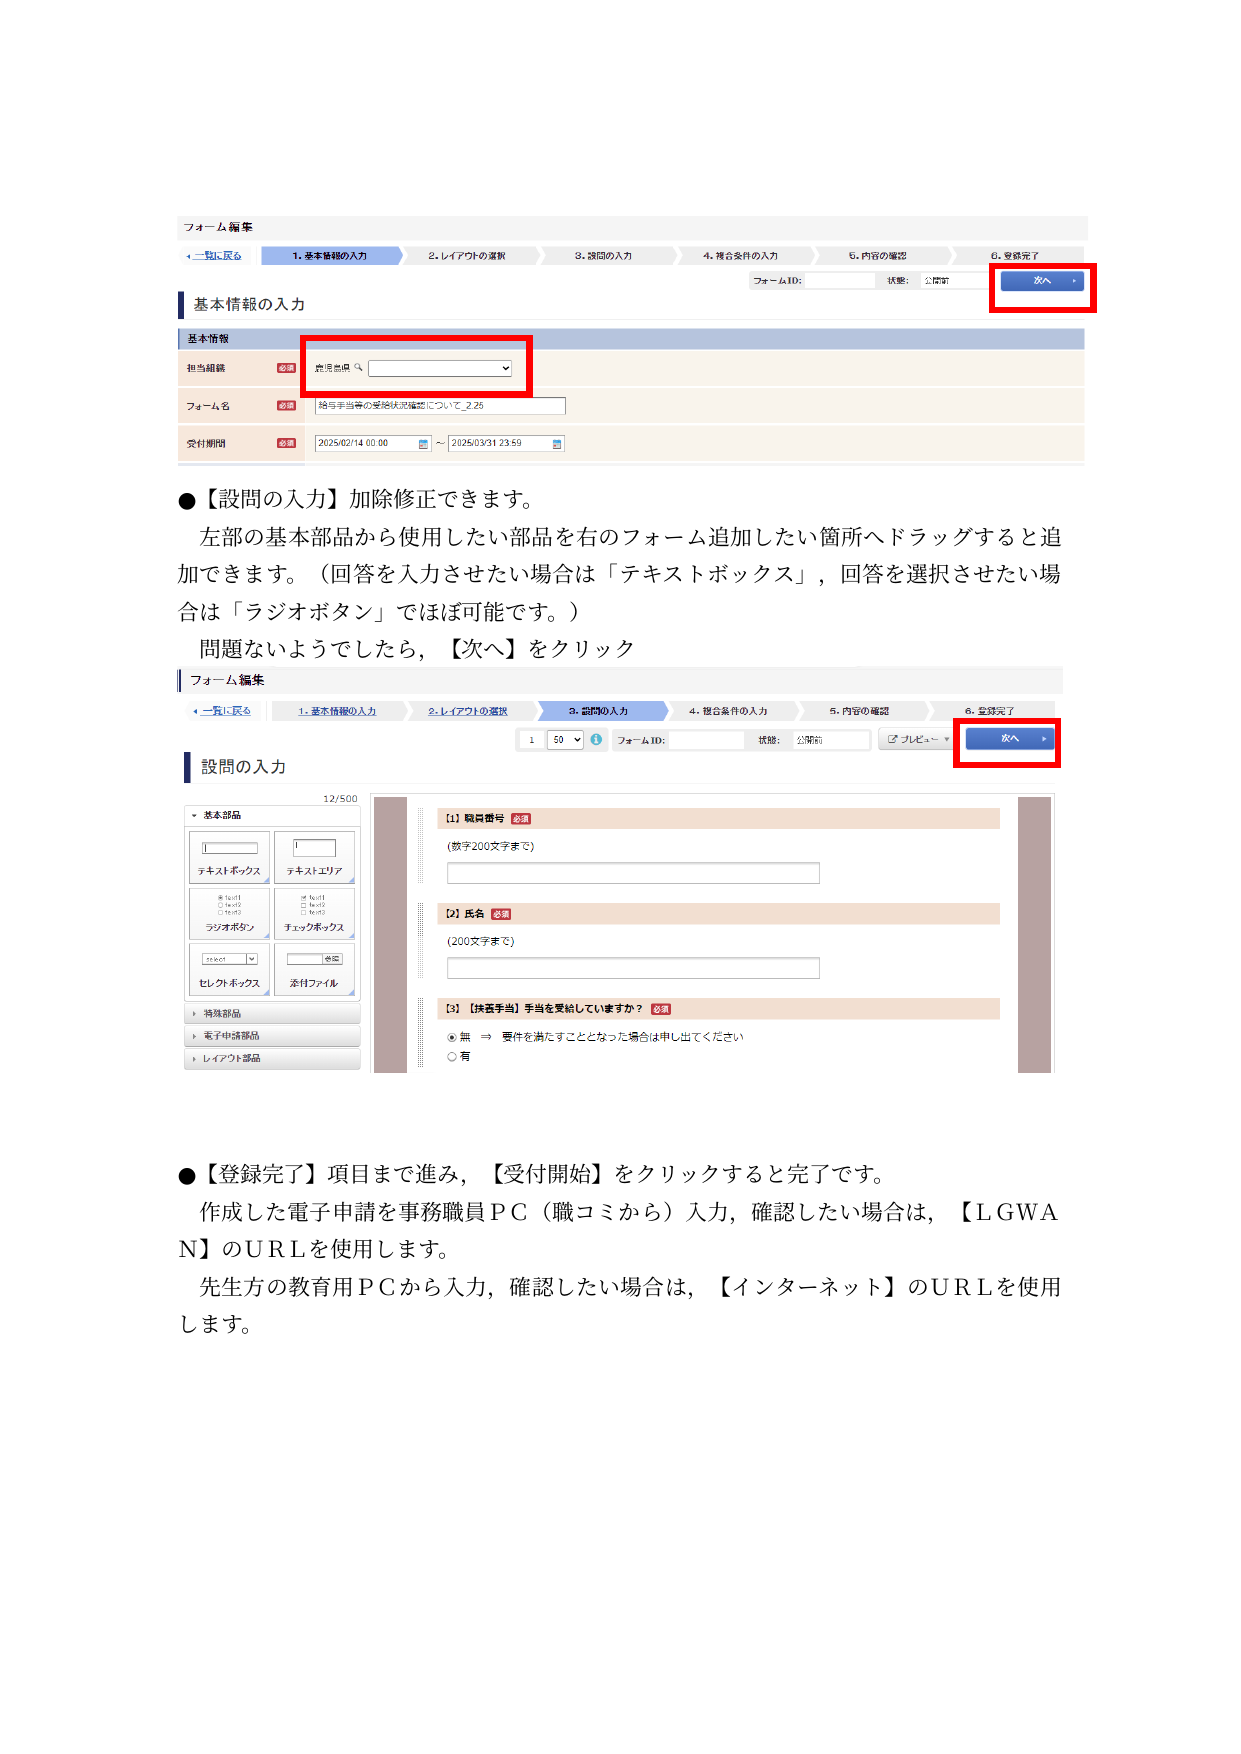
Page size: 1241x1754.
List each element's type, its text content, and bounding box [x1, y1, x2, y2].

text 先生方の教育用ＰＣから入力，確認したい場合は，【インターネット】のＵＲＬを使用します。 [177, 1267, 1063, 1342]
picture [177, 666, 1063, 1073]
picture [177, 216, 1089, 466]
text 左部の基本部品から使用したい部品を右のフォーム追加したい箇所へドラッグすると追加できます。（回答を入力させたい場合は「テキストボックス」，回答を選択させたい場合は「ラジオボタン」でほぼ可能です。） [177, 517, 1063, 629]
text 作成した電子申請を事務職員ＰＣ（職コミから）入力，確認したい場合は，【ＬＧＷＡＮ】のＵＲＬを使用します。 [177, 1192, 1063, 1267]
picture [995, 269, 1089, 307]
text ●【登録完了】項目まで進み，【受付開始】をクリックすると完了です。 [177, 1154, 1063, 1192]
text 問題ないようでしたら，【次へ】をクリック [177, 629, 1063, 666]
text ●【設問の入力】加除修正できます。 [177, 479, 1063, 517]
